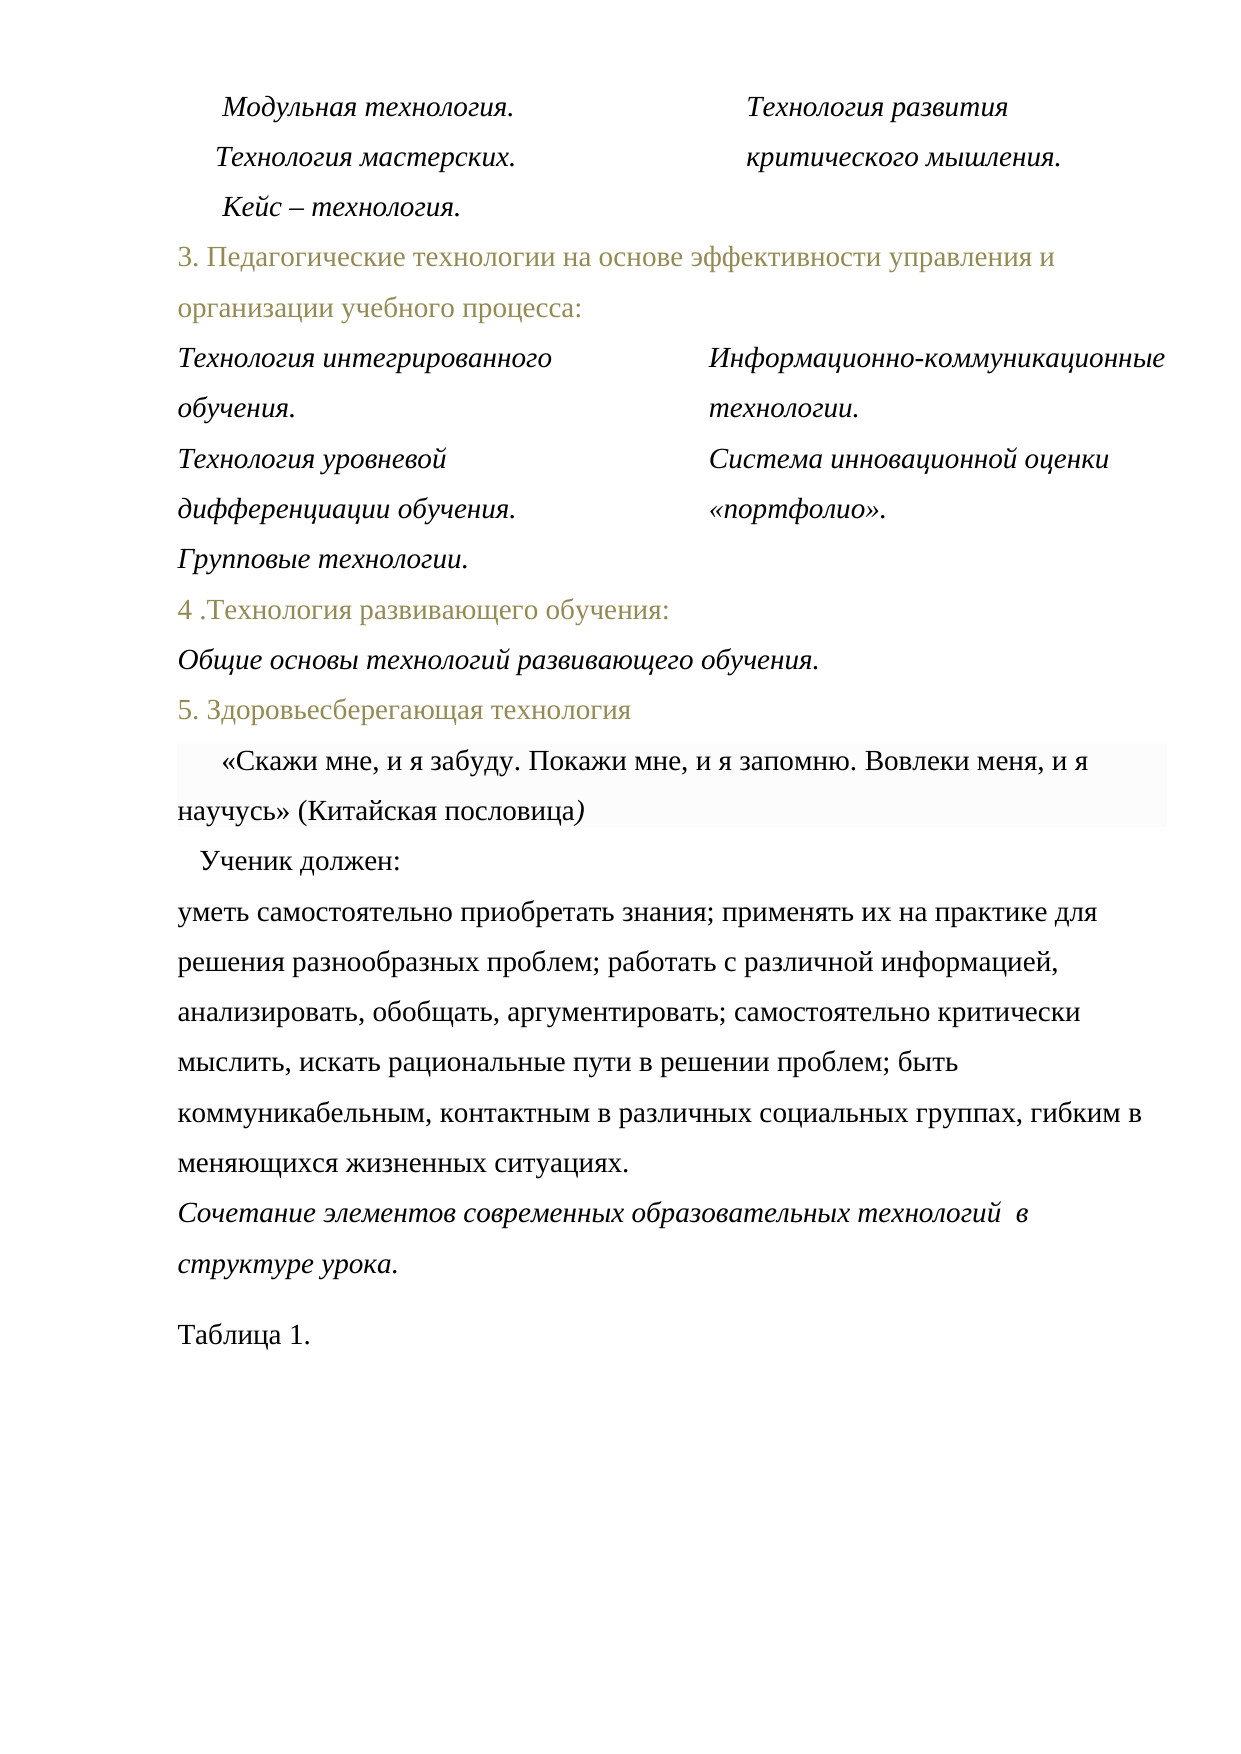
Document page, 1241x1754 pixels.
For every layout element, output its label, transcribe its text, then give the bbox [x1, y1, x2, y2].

text Технология уровневой дифференциации обучения. [177, 441, 635, 525]
text 5. Здоровьесберегающая технология [177, 692, 1167, 726]
text Информационно-коммуникационные технологии. [709, 340, 1167, 424]
text Технология мастерских. [215, 139, 635, 172]
text «Скажи мне, и я забуду. Покажи мне, и я запомню. Вовлеки меня, и я научусь» (Китайская пословица) [177, 743, 1167, 827]
text 4 .Технология развивающего обучения: [177, 592, 1167, 625]
text Групповые технологии. [177, 541, 635, 575]
text Модульная технология. [215, 89, 635, 122]
text Сочетание элементов современных образовательных технологий в структуре урока. [177, 1196, 1167, 1279]
text 3. Педагогические технологии на основе эффективности управления и организации учебного процесса: [177, 239, 1167, 323]
text Технология развития критического мышления. [746, 89, 1167, 172]
text уметь самостоятельно приобретать знания; применять их на практике для решения разнообразных проблем; работать с различной информацией, анализировать, обобщать, аргументировать; самостоятельно критически мыслить, искать рациональные пути в решении проблем; быть коммуникабельным, контактным в различных социальных группах, гибким в меняющихся жизненных ситуациях. [177, 894, 1167, 1179]
text Ученик должен: [177, 843, 1167, 877]
text Система инновационной оценки «портфолио». [709, 441, 1167, 525]
text Технология интегрированного обучения. [177, 340, 635, 424]
text Таблица 1. [177, 1317, 1167, 1351]
text Общие основы технологий развивающего обучения. [177, 642, 1167, 676]
text Кейс – технология. [215, 189, 635, 223]
